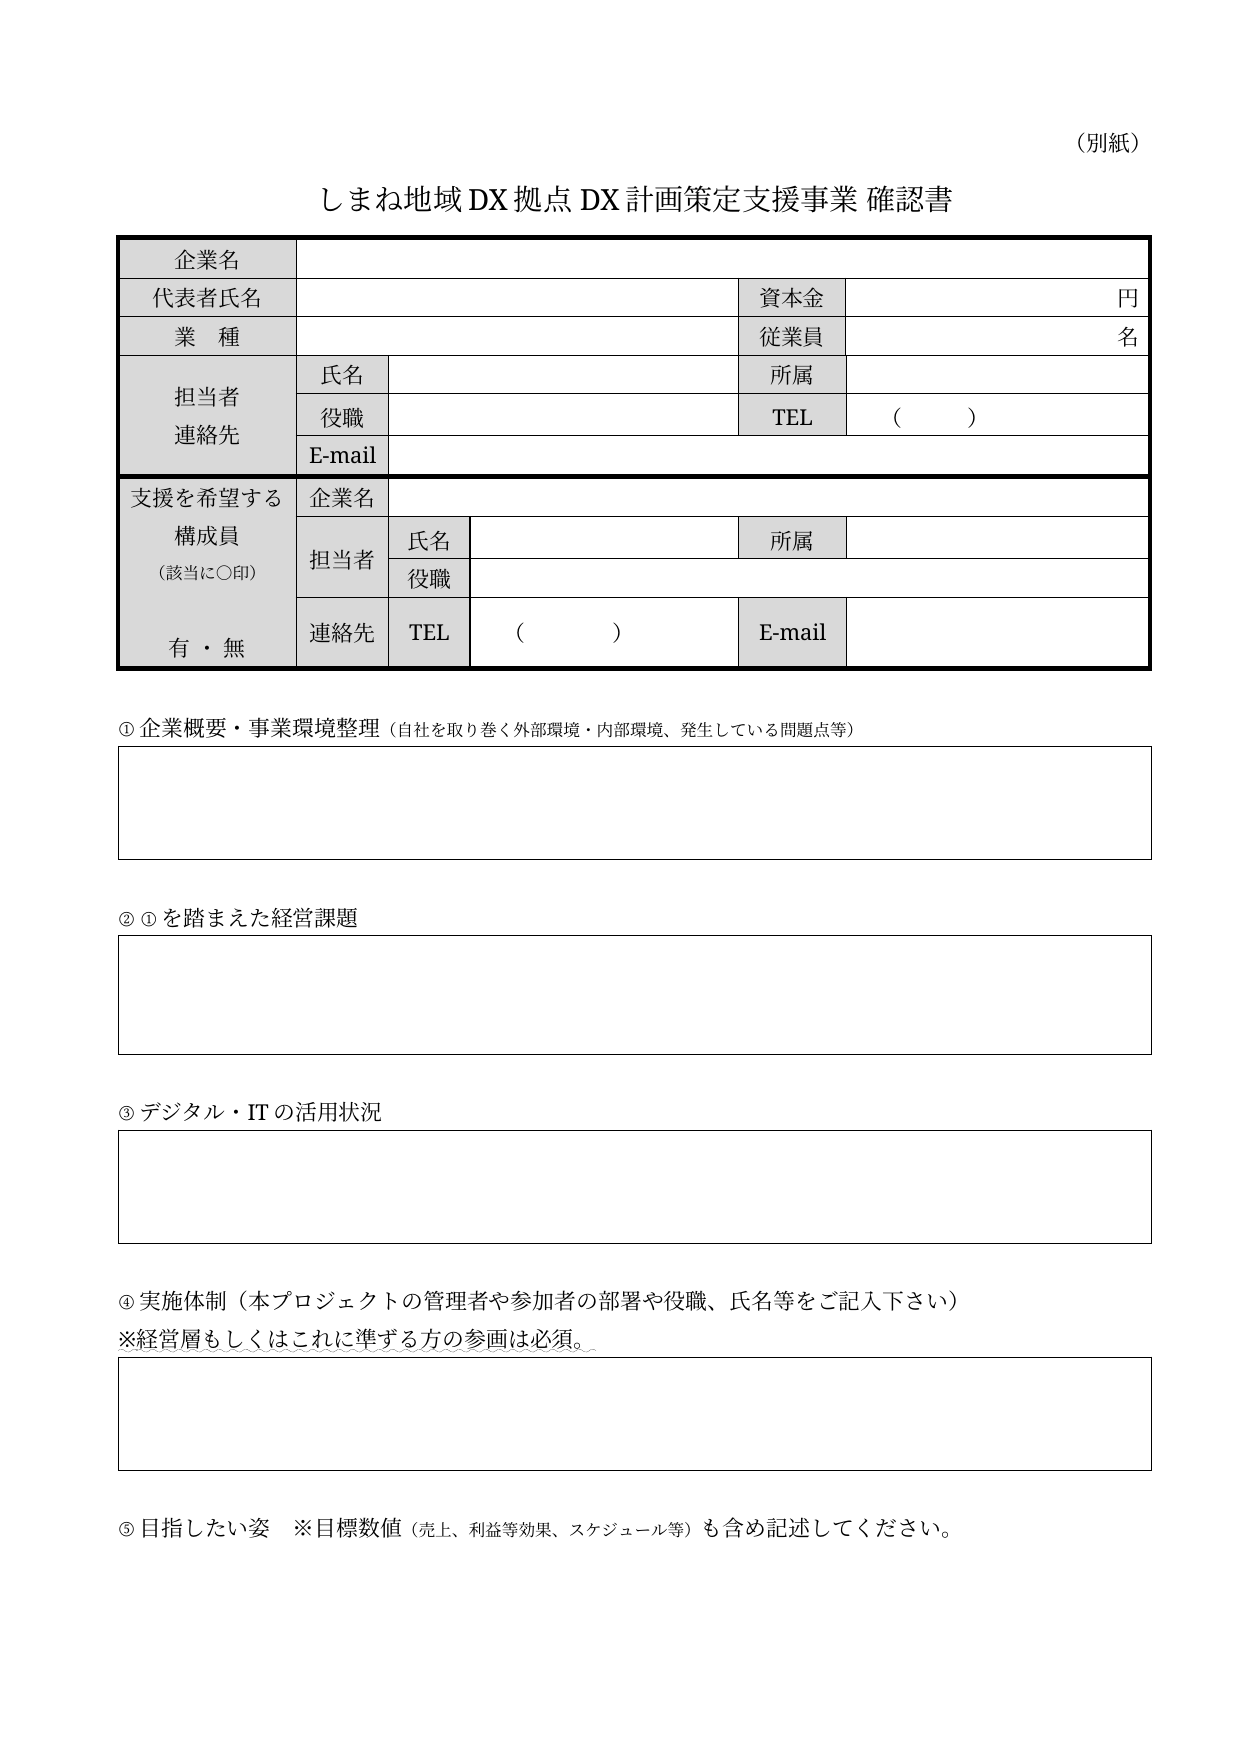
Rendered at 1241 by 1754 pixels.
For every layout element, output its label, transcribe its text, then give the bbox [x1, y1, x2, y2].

table_cell [389, 479, 1148, 516]
table_cell 従業員 [739, 317, 845, 355]
table_cell [389, 436, 1148, 474]
table_cell E-mail [297, 436, 388, 474]
table_cell TEL [389, 598, 469, 666]
table_cell 代表者氏名 [120, 279, 296, 316]
table_cell 連絡先 [297, 598, 388, 666]
table_cell 所属 [739, 356, 846, 393]
table_cell 支援を希望する構成員 （該当に○印） 有 ・ 無 [120, 479, 296, 666]
table_cell 所属 [739, 517, 846, 558]
table_cell 担当者 連絡先 [120, 356, 296, 474]
table_cell （ ） [471, 598, 738, 666]
table_cell [471, 517, 738, 558]
table_header [119, 747, 1151, 859]
text ※経営層もしくはこれに準ずる方の参画は必須。 [118, 1319, 1152, 1357]
table_cell 役職 [389, 559, 469, 597]
table_header 企業名 [120, 240, 296, 278]
text ③デジタル・ITの活用状況 [118, 1092, 1152, 1129]
table_cell [847, 356, 1148, 393]
table_header [297, 240, 1148, 278]
table_cell [389, 356, 738, 393]
table_cell [471, 559, 1148, 597]
table_header [119, 1358, 1151, 1470]
table_cell 担当者 [297, 517, 388, 597]
table_cell 企業名 [297, 479, 388, 516]
text ④実施体制（本プロジェクトの管理者や参加者の部署や役職、氏名等をご記入下さい） [118, 1282, 1152, 1319]
table_cell 氏名 [297, 356, 388, 393]
table_cell 業 種 [120, 317, 296, 355]
table_cell E-mail [739, 598, 846, 666]
table_cell [297, 279, 738, 316]
text ② ①を踏まえた経営課題 [118, 898, 1152, 935]
table_cell [297, 317, 738, 355]
table_cell （ ） [847, 394, 1148, 435]
table_cell [389, 394, 738, 435]
table_cell 氏名 [389, 517, 469, 558]
table_cell 名 [846, 317, 1148, 355]
text ①企業概要・事業環境整理（自社を取り巻く外部環境・内部環境、発生している問題点等） [118, 708, 1152, 746]
text （別紙） [118, 123, 1152, 160]
table_cell TEL [739, 394, 846, 435]
table_cell 役職 [297, 394, 388, 435]
table_header [119, 1131, 1151, 1243]
table_cell [847, 598, 1148, 666]
text しまね地域DX拠点 DX計画策定支援事業 確認書 [118, 160, 1152, 235]
table_cell 円 [846, 279, 1148, 316]
table_header [119, 936, 1151, 1053]
table_cell 資本金 [739, 279, 845, 316]
table_cell [847, 517, 1148, 558]
text ⑤目指したい姿 ※目標数値（売上、利益等効果、スケジュール等）も含め記述してください。 [118, 1509, 1152, 1546]
